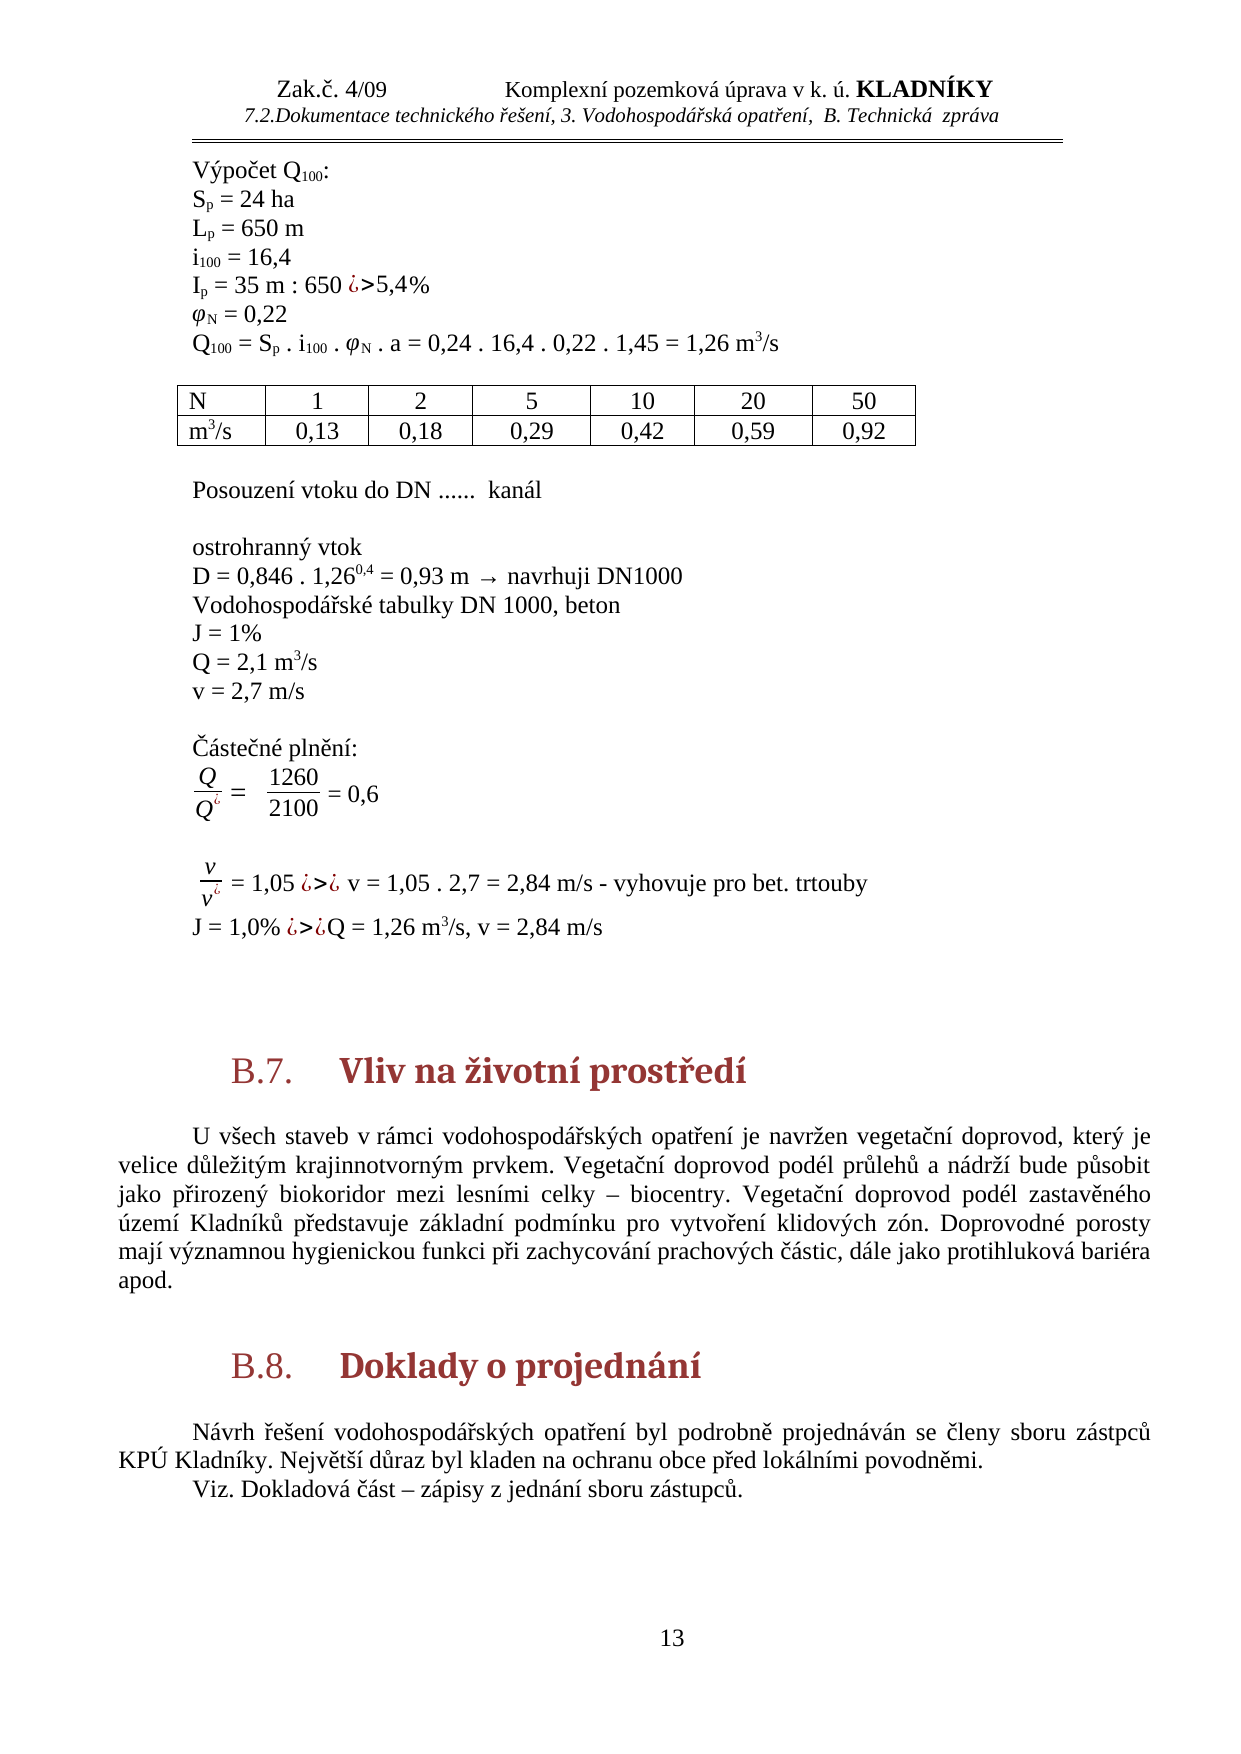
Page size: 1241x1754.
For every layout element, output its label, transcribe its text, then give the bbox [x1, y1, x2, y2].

text Q = 2,1 m3/s [118, 647, 1152, 676]
text Ip = 35 m : 650 % [118, 270, 1152, 299]
table_header N [178, 386, 265, 415]
text Vodohospodářské tabulky DN 1000, beton [118, 590, 1152, 618]
table_cell 0,13 [266, 416, 368, 445]
text J = 1% [118, 618, 1152, 647]
text D = 0,846 . 1,260,4 = 0,93 m → navrhuji DN1000 [118, 561, 1152, 590]
text v = 2,7 m/s [118, 676, 1152, 705]
table_cell 0,29 [473, 416, 590, 445]
table_cell 0,42 [591, 416, 694, 445]
table_header 1 [266, 386, 368, 415]
subtitle Doklady o projednání [231, 1343, 1152, 1388]
table_header 50 [813, 386, 915, 415]
text Viz. Dokladová část – zápisy z jednání sboru zástupců. [118, 1474, 1152, 1503]
subtitle Vliv na životní prostředí [231, 1048, 1152, 1093]
text ostrohranný vtok [118, 532, 1152, 561]
table_cell m3/s [178, 416, 265, 445]
text Návrh řešení vodohospodářských opatření byl podrobně projednáván se členy sboru zástpců KPÚ Kladníky. Největší důraz byl kladen na ochranu obce před lokálními povodněmi. [118, 1417, 1152, 1474]
table_header 5 [473, 386, 590, 415]
table_header 2 [369, 386, 472, 415]
text Lp = 650 m [118, 213, 1152, 242]
text Výpočet Q100: [118, 155, 1152, 184]
text J = 1,0% Q = 1,26 m3/s, v = 2,84 m/s [118, 912, 1152, 941]
table_header 10 [591, 386, 694, 415]
text N = 0,22 [118, 299, 1152, 328]
text Částečné plnění: [118, 733, 1152, 762]
table_header 20 [695, 386, 812, 415]
table_cell 0,59 [695, 416, 812, 445]
table_cell 0,18 [369, 416, 472, 445]
text Sp = 24 ha [118, 184, 1152, 213]
text = 1,05 v = 1,05 . 2,7 = 2,84 m/s - vyhovuje pro bet. trtouby [118, 852, 1152, 912]
text U všech staveb v rámci vodohospodářských opatření je navržen vegetační doprovod, který je velice důležitým krajinnotvorným prvkem. Vegetační doprovod podél průlehů a nádrží bude působit jako přirozený biokoridor mezi lesními celky – biocentry. Vegetační doprovod podél zastavěného území Kladníků představuje základní podmínku pro vytvoření klidových zón. Doprovodné porosty mají významnou hygienickou funkci při zachycování prachových částic, dále jako protihluková bariéra apod. [118, 1121, 1152, 1294]
text = = 0,6 [118, 762, 1152, 823]
table_cell 0,92 [813, 416, 915, 445]
text Q100 = Sp . i100 . N . a = 0,24 . 16,4 . 0,22 . 1,45 = 1,26 m3/s [118, 328, 1152, 357]
text Posouzení vtoku do DN ...... kanál [118, 475, 1152, 503]
text i100 = 16,4 [118, 242, 1152, 270]
